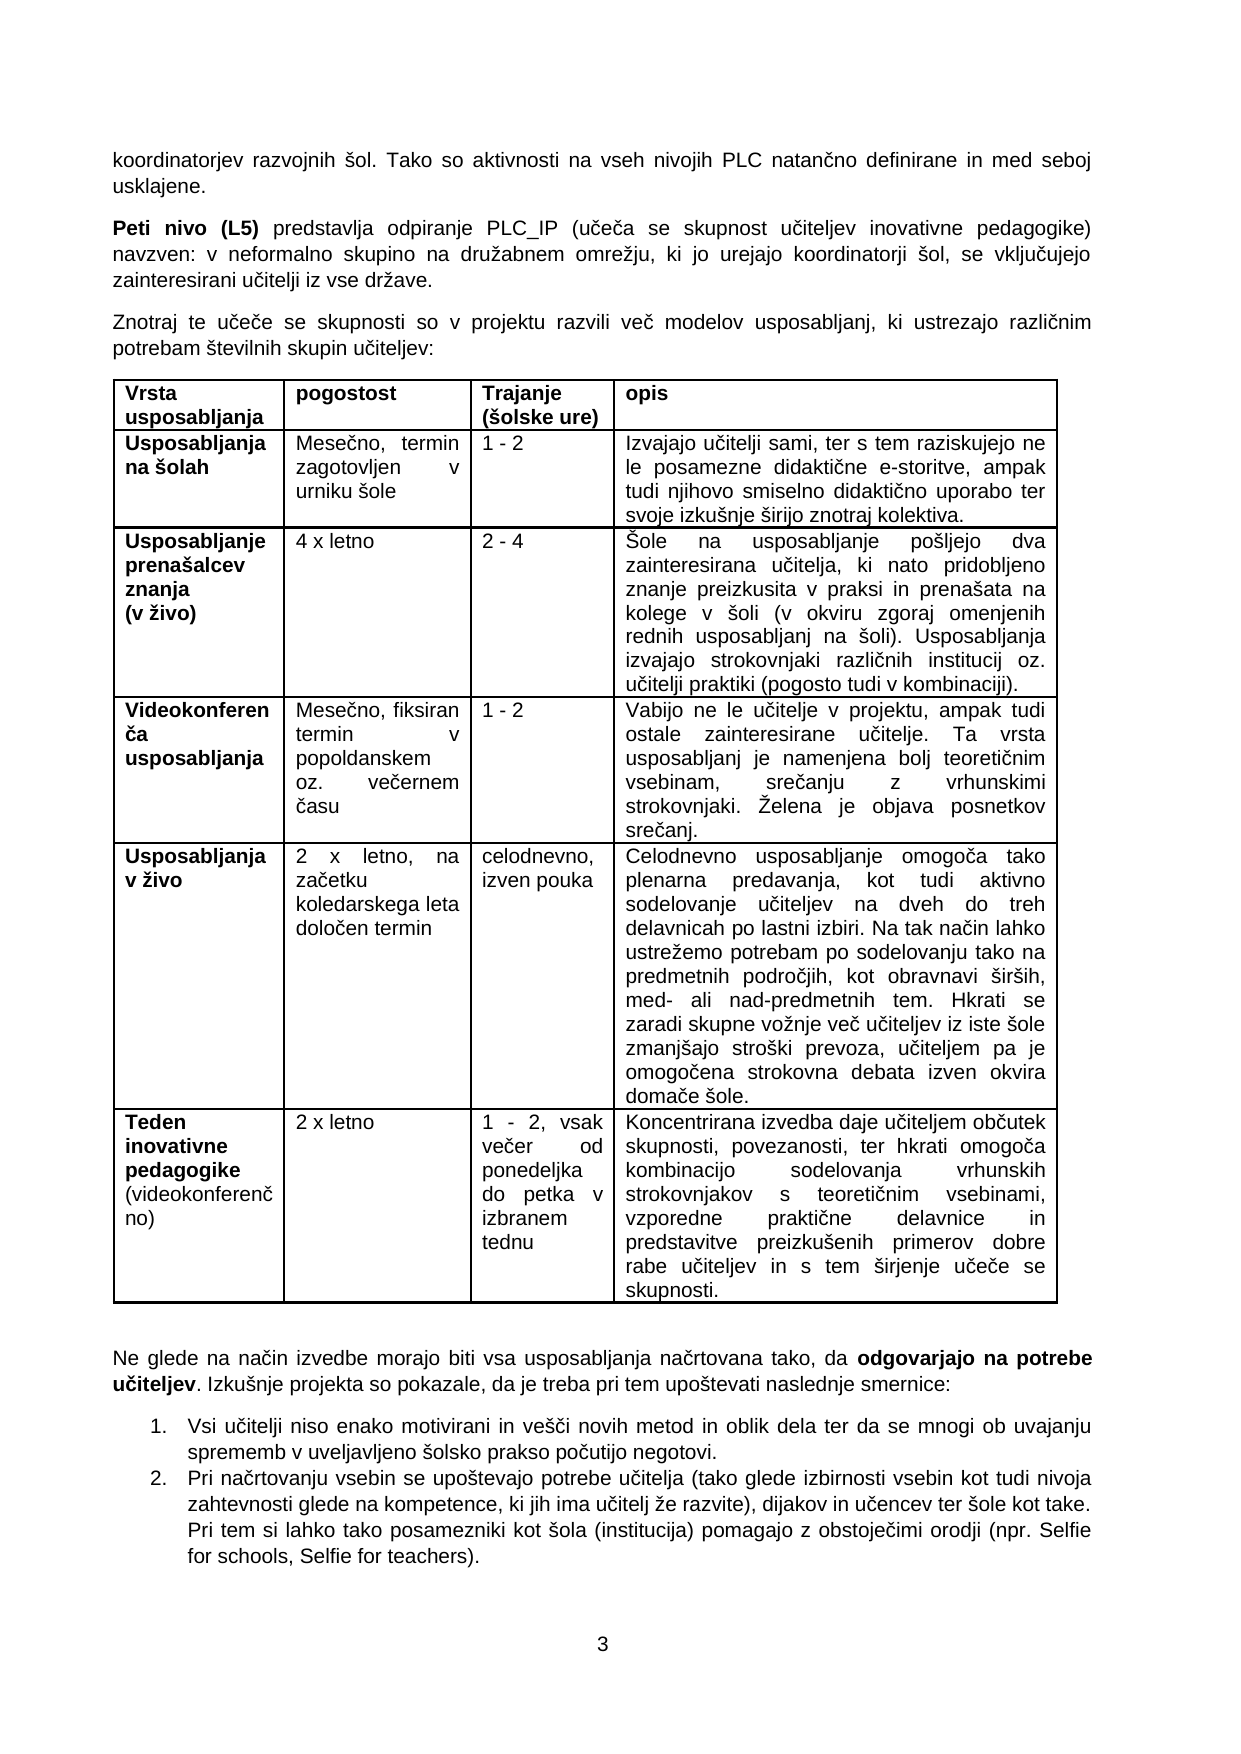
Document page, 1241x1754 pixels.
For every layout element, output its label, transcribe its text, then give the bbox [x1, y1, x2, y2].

table_header opis [615, 381, 1056, 428]
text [112, 148, 1093, 197]
table_cell Mesečno, fiksiran termin v popoldanskem oz. večernem času [285, 698, 470, 842]
table_cell Videokonferenča usposabljanja [115, 698, 283, 842]
table_cell Usposabljanje prenašalcev znanja (v živo) [115, 529, 283, 696]
text Ne glede na način izvedbe morajo biti vsa usposabljanja načrtovana tako, da odgovarjajo na potrebe učiteljev. Izkušnje projekta so pokazale, da je treba pri tem upoštevati naslednje smernice: [112, 1346, 1093, 1396]
table_header pogostost [285, 381, 470, 428]
table_cell Teden inovativne pedagogike (videokonferenčno) [115, 1110, 283, 1301]
table_cell 4 x letno [285, 529, 470, 696]
list Vsi učitelji niso enako motivirani in vešči novih metod in oblik dela ter da se mnogi ob uvajanju sprememb v uveljavljeno šolsko prakso počutijo negotovi. [150, 1414, 1093, 1464]
text Znotraj te učeče se skupnosti so v projektu razvili več modelov usposabljanj, ki ustrezajo različnim potrebam številnih skupin učiteljev: [112, 310, 1093, 360]
table_cell 2 x letno, na začetku koledarskega leta določen termin [285, 844, 470, 1108]
table_cell celodnevno, izven pouka [472, 844, 613, 1108]
table_cell Izvajajo učitelji sami, ter s tem raziskujejo ne le posamezne didaktične e-storitve, ampak tudi njihovo smiselno didaktično uporabo ter svoje izkušnje širijo znotraj kolektiva. [615, 431, 1056, 526]
table_cell Celodnevno usposabljanje omogoča tako plenarna predavanja, kot tudi aktivno sodelovanje učiteljev na dveh do treh delavnicah po lastni izbiri. Na tak način lahko ustrežemo potrebam po sodelovanju tako na predmetnih področjih, kot obravnavi širših, med- ali nad-predmetnih tem. Hkrati se zaradi skupne vožnje več učiteljev iz iste šole zmanjšajo stroški prevoza, učiteljem pa je omogočena strokovna debata izven okvira domače šole. [615, 844, 1056, 1108]
table_cell 1 - 2, vsak večer od ponedeljka do petka v izbranem tednu [472, 1110, 613, 1301]
table_cell Mesečno, termin zagotovljen v urniku šole [285, 431, 470, 526]
table_cell 1 - 2 [472, 698, 613, 842]
table_cell Vabijo ne le učitelje v projektu, ampak tudi ostale zainteresirane učitelje. Ta vrsta usposabljanj je namenjena bolj teoretičnim vsebinam, srečanju z vrhunskimi strokovnjaki. Želena je objava posnetkov srečanj. [615, 698, 1056, 842]
table_cell Šole na usposabljanje pošljejo dva zainteresirana učitelja, ki nato pridobljeno znanje preizkusita v praksi in prenašata na kolege v šoli (v okviru zgoraj omenjenih rednih usposabljanj na šoli). Usposabljanja izvajajo strokovnjaki različnih institucij oz. učitelji praktiki (pogosto tudi v kombinaciji). [615, 529, 1056, 696]
table_header Vrsta usposabljanja [115, 381, 283, 428]
list Pri načrtovanju vsebin se upoštevajo potrebe učitelja (tako glede izbirnosti vsebin kot tudi nivoja zahtevnosti glede na kompetence, ki jih ima učitelj že razvite), dijakov in učencev ter šole kot take. Pri tem si lahko tako posamezniki kot šola (institucija) pomagajo z obstoječimi orodji (npr. Selfie for schools, Selfie for teachers). [150, 1466, 1093, 1567]
table_cell Koncentrirana izvedba daje učiteljem občutek skupnosti, povezanosti, ter hkrati omogoča kombinacijo sodelovanja vrhunskih strokovnjakov s teoretičnim vsebinami, vzporedne praktične delavnice in predstavitve preizkušenih primerov dobre rabe učiteljev in s tem širjenje učeče se skupnosti. [615, 1110, 1056, 1301]
table_cell 2 x letno [285, 1110, 470, 1301]
table_cell Usposabljanja v živo [115, 844, 283, 1108]
text Peti nivo (L5) predstavlja odpiranje PLC_IP (učeča se skupnost učiteljev inovativne pedagogike) navzven: v neformalno skupino na družabnem omrežju, ki jo urejajo koordinatorji šol, se vključujejo zainteresirani učitelji iz vse države. [112, 216, 1093, 292]
table_header Trajanje (šolske ure) [472, 381, 613, 428]
table_cell 2 - 4 [472, 529, 613, 696]
table_cell 1 - 2 [472, 431, 613, 526]
table_cell Usposabljanja na šolah [115, 431, 283, 526]
